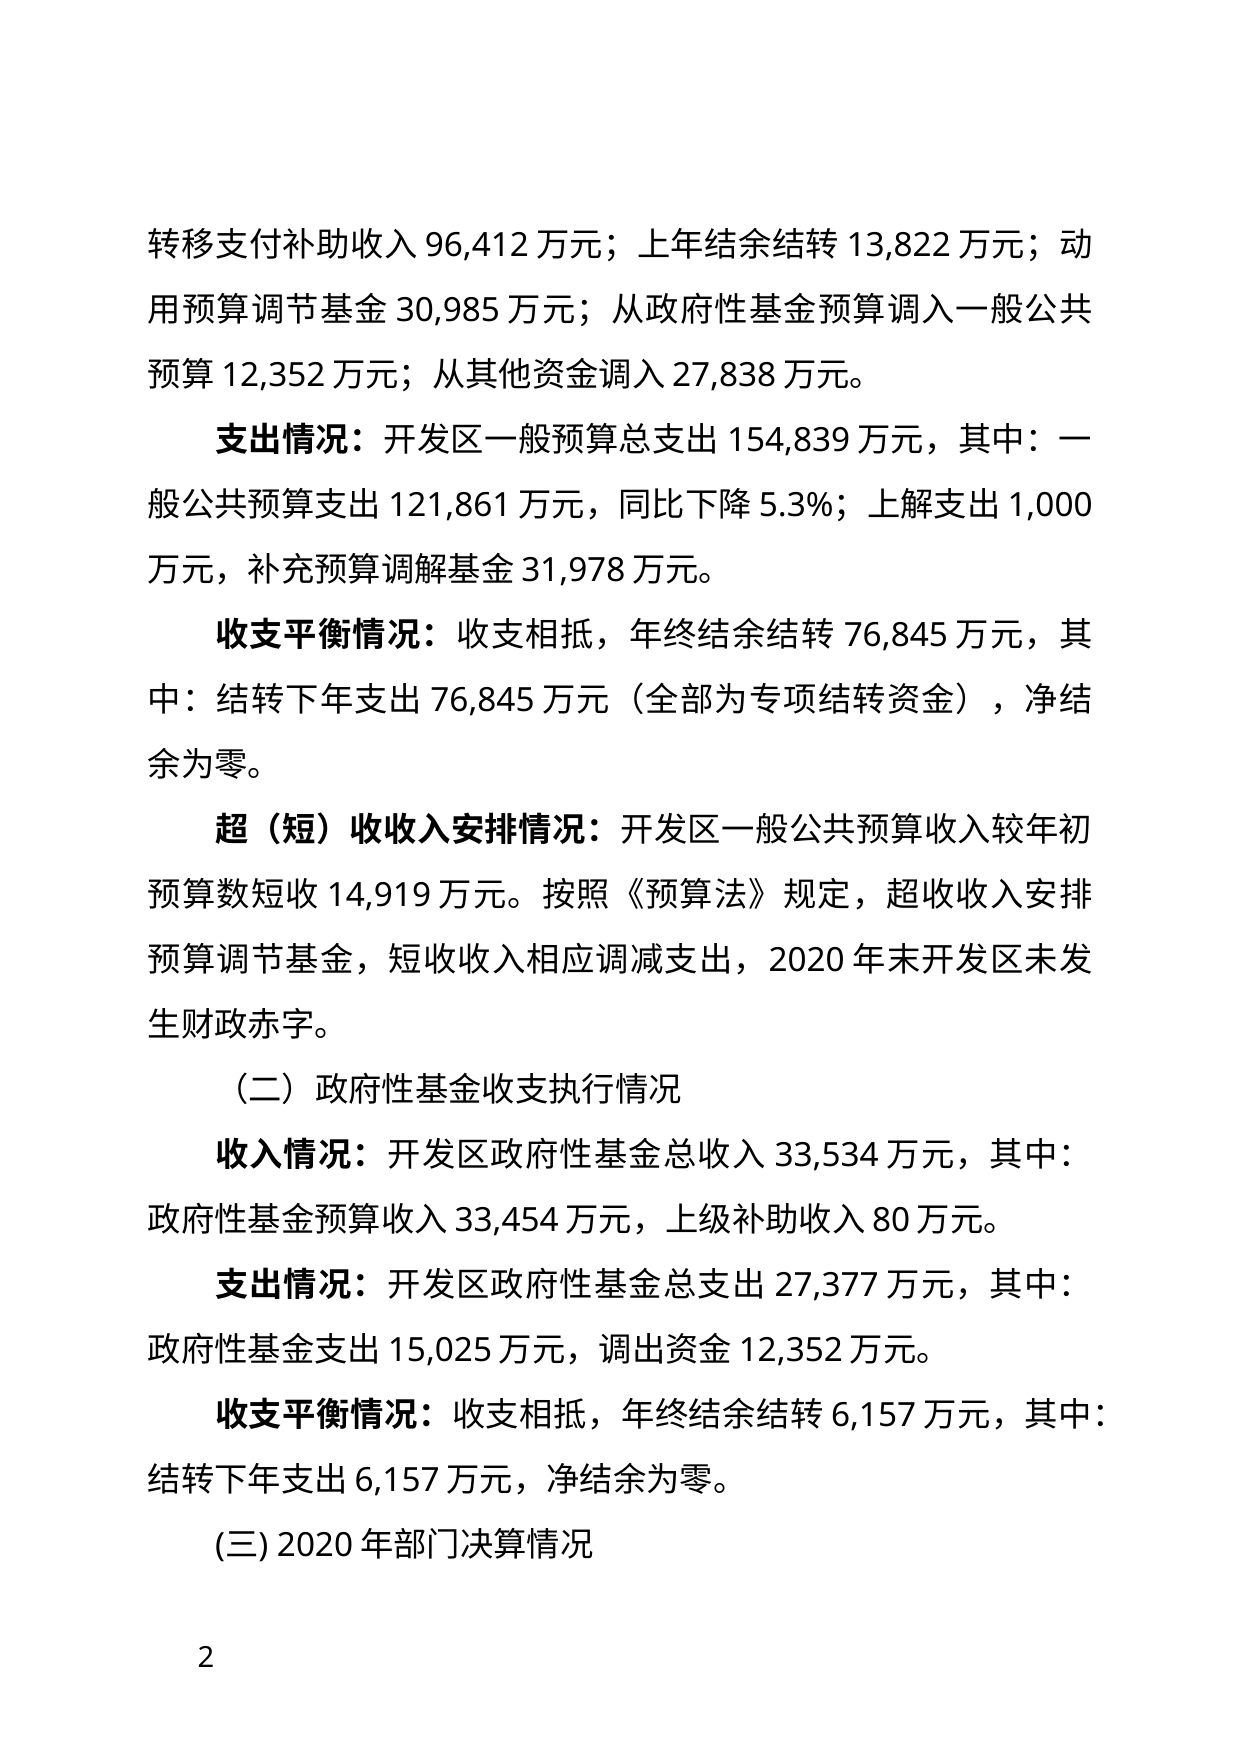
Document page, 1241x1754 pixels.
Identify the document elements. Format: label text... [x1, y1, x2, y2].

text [148, 209, 1093, 404]
text 超（短）收收入安排情况：开发区一般公共预算收入较年初预算数短收14,919万元。按照《预算法》规定，超收收入安排预算调节基金，短收收入相应调减支出，2020年末开发区未发生财政赤字。 [148, 794, 1093, 1054]
text (三) 2020年部门决算情况 [148, 1509, 1093, 1574]
text 支出情况：开发区一般预算总支出154,839万元，其中：一般公共预算支出121,861万元，同比下降5.3%；上解支出1,000万元，补充预算调解基金31,978万元。 [148, 404, 1093, 599]
text 收支平衡情况：收支相抵，年终结余结转76,845万元，其中：结转下年支出76,845万元（全部为专项结转资金），净结余为零。 [148, 599, 1093, 794]
text 支出情况：开发区政府性基金总支出27,377万元，其中：政府性基金支出15,025万元，调出资金12,352万元。 [148, 1249, 1093, 1379]
text 收入情况：开发区政府性基金总收入33,534万元，其中：政府性基金预算收入33,454万元，上级补助收入80万元。 [148, 1119, 1093, 1249]
text 收支平衡情况：收支相抵，年终结余结转6,157万元，其中：结转下年支出6,157万元，净结余为零。 [148, 1379, 1093, 1509]
text （二）政府性基金收支执行情况 [148, 1054, 1093, 1119]
